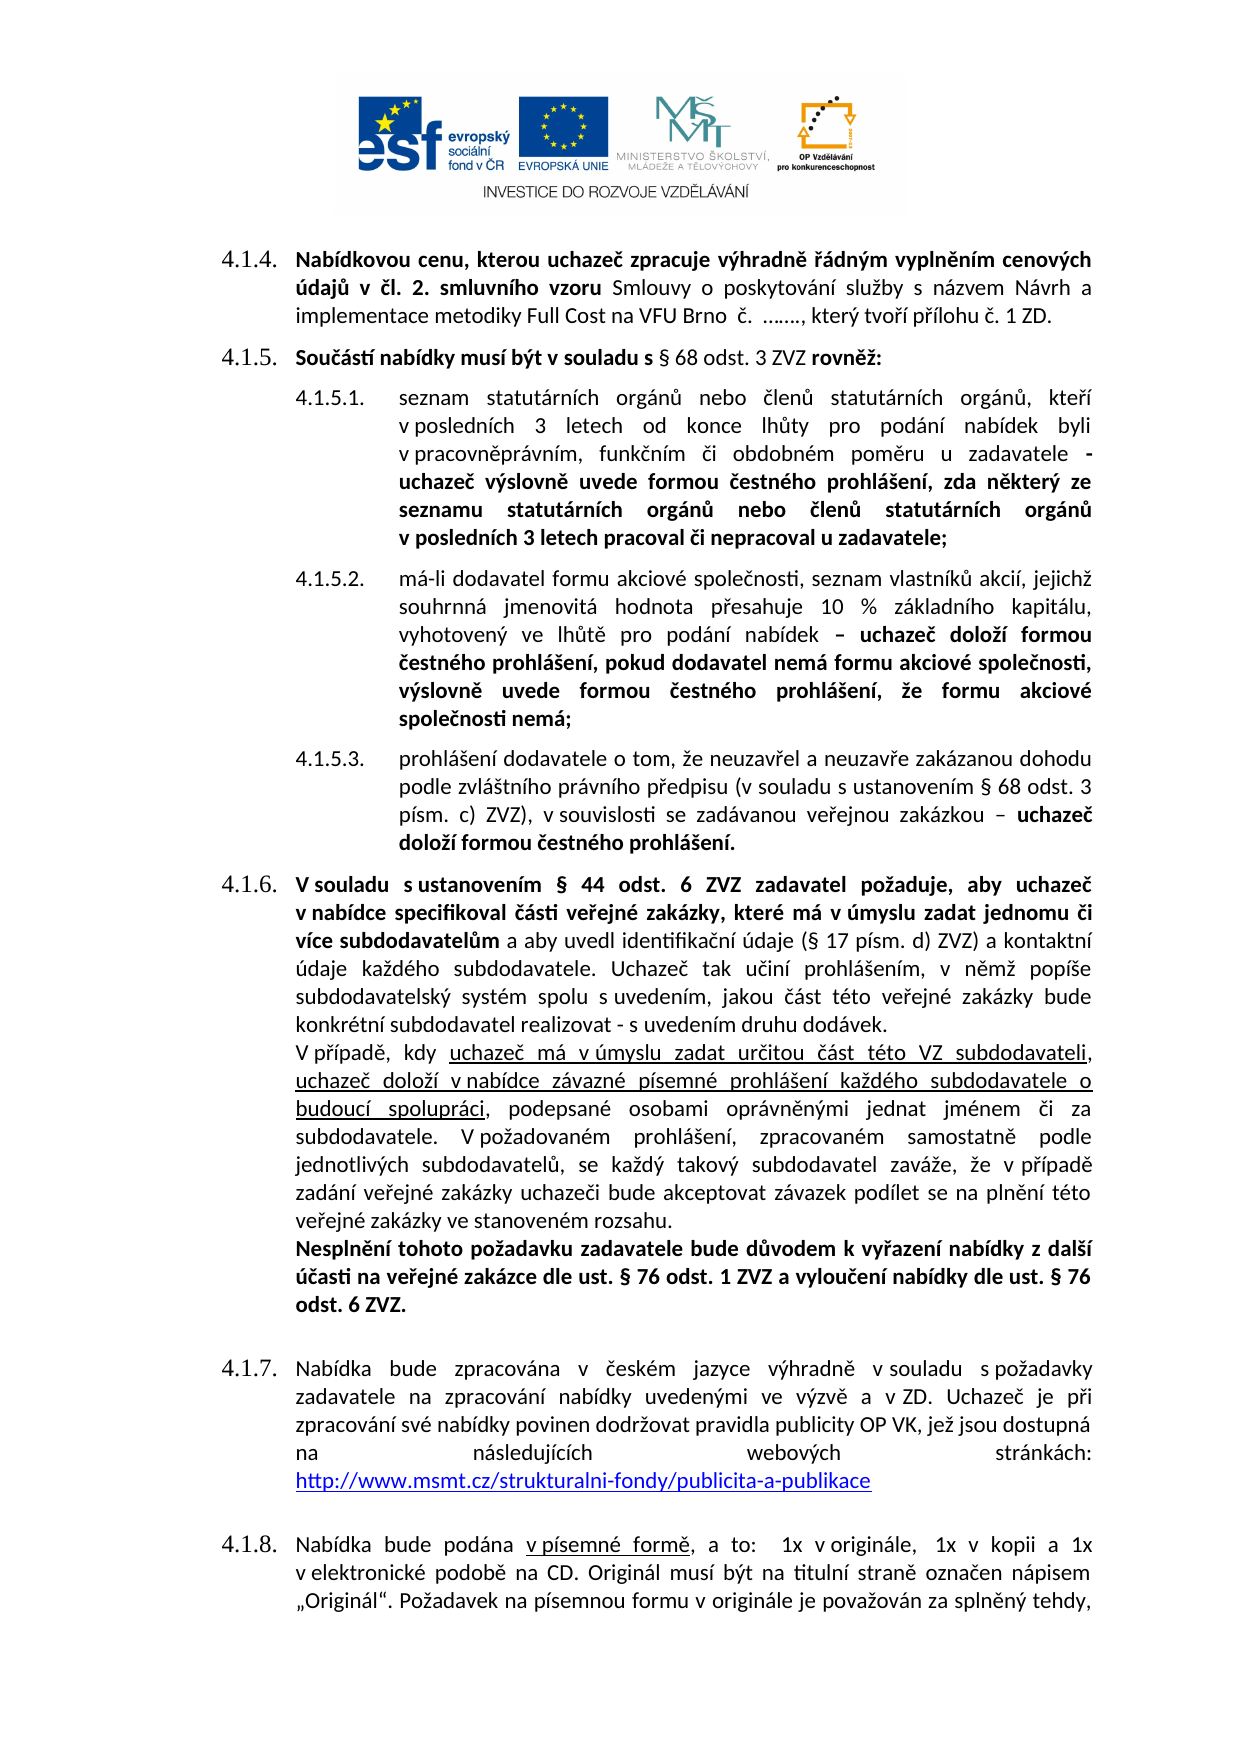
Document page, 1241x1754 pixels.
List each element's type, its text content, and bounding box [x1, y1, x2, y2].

list Součástí nabídky musí být v souladu s § 68 odst. 3 ZVZ rovněž: [221, 342, 1093, 371]
list prohlášení dodavatele o tom, že neuzavřel a neuzavře zakázanou dohodu podle zvláštního právního předpisu (v souladu s ustanovením § 68 odst. 3 písm. c) ZVZ), v souvislosti se zadávanou veřejnou zakázkou – uchazeč doloží formou čestného prohlášení. [295, 744, 1093, 856]
list V souladu s ustanovením § 44 odst. 6 ZVZ zadavatel požaduje, aby uchazeč v nabídce specifikoval části veřejné zakázky, které má v úmyslu zadat jednomu či více subdodavatelům a aby uvedl identifikační údaje (§ 17 písm. d) ZVZ) a kontaktní údaje každého subdodavatele. Uchazeč tak učiní prohlášením, v němž popíše subdodavatelský systém spolu s uvedením, jakou část této veřejné zakázky bude konkrétní subdodavatel realizovat - s uvedením druhu dodávek. [221, 869, 1093, 1038]
picture [331, 73, 910, 216]
list Nabídka bude zpracována v českém jazyce výhradně v souladu s požadavky zadavatele na zpracování nabídky uvedenými ve výzvě a v ZD. Uchazeč je při zpracování své nabídky povinen dodržovat pravidla publicity OP VK, jež jsou dostupná na následujících webových stránkách: http://www.msmt.cz/strukturalni-fondy/publicita-a-publikace [221, 1353, 1093, 1494]
list má-li dodavatel formu akciové společnosti, seznam vlastníků akcií, jejichž souhrnná jmenovitá hodnota přesahuje 10 % základního kapitálu, vyhotovený ve lhůtě pro podání nabídek – uchazeč doloží formou čestného prohlášení, pokud dodavatel nemá formu akciové společnosti, výslovně uvede formou čestného prohlášení, že formu akciové společnosti nemá; [295, 564, 1093, 732]
text Nesplnění tohoto požadavku zadavatele bude důvodem k vyřazení nabídky z další účasti na veřejné zakázce dle ust. § 76 odst. 1 ZVZ a vyloučení nabídky dle ust. § 76 odst. 6 ZVZ. [295, 1234, 1093, 1318]
list seznam statutárních orgánů nebo členů statutárních orgánů, kteří v posledních 3 letech od konce lhůty pro podání nabídek byli v pracovněprávním, funkčním či obdobném poměru u zadavatele - uchazeč výslovně uvede formou čestného prohlášení, zda některý ze seznamu statutárních orgánů nebo členů statutárních orgánů v posledních 3 letech pracoval či nepracoval u zadavatele; [295, 383, 1093, 551]
list Nabídkovou cenu, kterou uchazeč zpracuje výhradně řádným vyplněním cenových údajů v čl. 2. smluvního vzoru Smlouvy o poskytování služby s názvem Návrh a implementace metodiky Full Cost na VFU Brno č. ……., který tvoří přílohu č. 1 ZD. [221, 244, 1093, 329]
text V případě, kdy uchazeč má v úmyslu zadat určitou část této VZ subdodavateli, uchazeč doloží v nabídce závazné písemné prohlášení každého subdodavatele o budoucí spolupráci, podepsané osobami oprávněnými jednat jménem či za subdodavatele. V požadovaném prohlášení, zpracovaném samostatně podle jednotlivých subdodavatelů, se každý takový subdodavatel zaváže, že v případě zadání veřejné zakázky uchazeči bude akceptovat závazek podílet se na plnění této veřejné zakázky ve stanoveném rozsahu. [295, 1038, 1093, 1090]
text V případě, kdy uchazeč má v úmyslu zadat určitou část této VZ subdodavateli, uchazeč doloží v nabídce závazné písemné prohlášení každého subdodavatele o budoucí spolupráci, podepsané osobami oprávněnými jednat jménem či za subdodavatele. V požadovaném prohlášení, zpracovaném samostatně podle jednotlivých subdodavatelů, se každý takový subdodavatel zaváže, že v případě zadání veřejné zakázky uchazeči bude akceptovat závazek podílet se na plnění této veřejné zakázky ve stanoveném rozsahu. [295, 1092, 1093, 1234]
